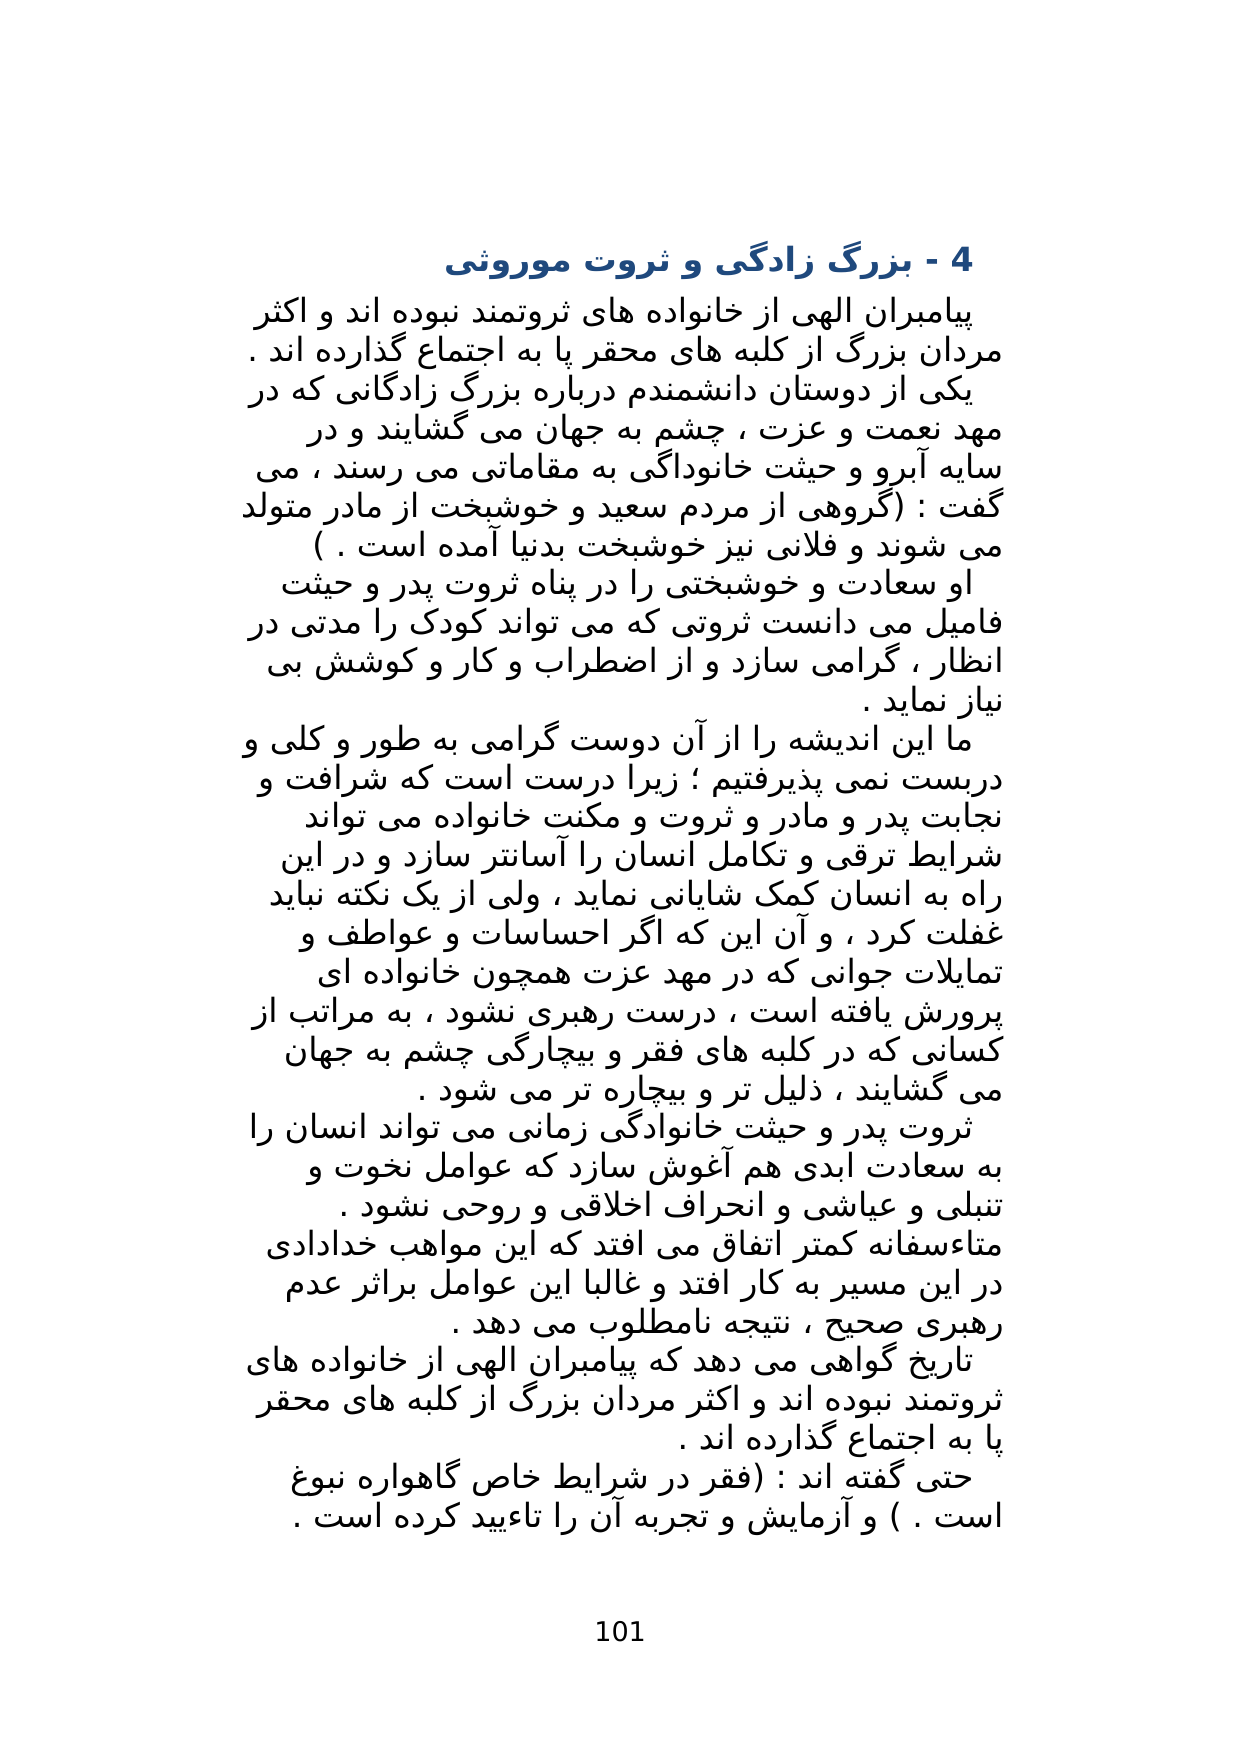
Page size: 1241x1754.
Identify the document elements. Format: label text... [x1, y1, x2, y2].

subtitle 4 - بزرگ زادگی و ثروت موروثی [236, 241, 1004, 279]
text او سعادت و خوشبختی را در پناه ثروت پدر و حیثت فامیل می دانست ثروتی که می تواند کودک را مدتی در انظار ، گرامی سازد و از اضطراب و کار و کوشش بی نیاز نماید . [236, 564, 1004, 719]
text یکی از دوستان دانشمندم درباره بزرگ زادگانی که در مهد نعمت و عزت ، چشم به جهان می گشایند و در سایه آبرو و حیثت خانوداگی به مقاماتی می رسند ، می گفت : (گروهی از مردم سعید و خوشبخت از مادر متولد می شوند و فلانی نیز خوشبخت بدنیا آمده است . ) [236, 369, 1004, 564]
text ما این اندیشه را از آن دوست گرامی به طور و کلی و دربست نمی پذیرفتیم ؛ زیرا درست است که شرافت و نجابت پدر و مادر و ثروت و مکنت خانواده می تواند شرایط ترقی و تکامل انسان را آسانتر سازد و در این راه به انسان کمک شایانی نماید ، ولی از یک نکته نباید غفلت کرد ، و آن این که اگر احساسات و عواطف و تمایلات جوانی که در مهد عزت همچون خانواده ای پرورش یافته است ، درست رهبری نشود ، به مراتب از کسانی که در کلبه های فقر و بیچارگی چشم به جهان می گشایند ، ذلیل تر و بیچاره تر می شود . [236, 719, 1004, 1108]
text پیامبران الهی از خانواده های ثروتمند نبوده اند و اکثر مردان بزرگ از کلبه های محقر پا به اجتماع گذارده اند . [236, 292, 1004, 369]
text ثروت پدر و حیثت خانوادگی زمانی می تواند انسان را به سعادت ابدی هم آغوش سازد که عوامل نخوت و تنبلی و عیاشی و انحراف اخلاقی و روحی نشود . متاءسفانه کمتر اتفاق می افتد که این مواهب خدادادی در این مسیر به کار افتد و غالبا این عوامل براثر عدم رهبری صحیح ، نتیجه نامطلوب می دهد . [236, 1108, 1004, 1341]
text تاریخ گواهی می دهد که پیامبران الهی از خانواده های ثروتمند نبوده اند و اکثر مردان بزرگ از کلبه های محقر پا به اجتماع گذارده اند . [236, 1341, 1004, 1457]
text حتی گفته اند : (فقر در شرایط خاص گاهواره نبوغ است . ) و آزمایش و تجربه آن را تاءیید کرده است . [236, 1457, 1004, 1535]
